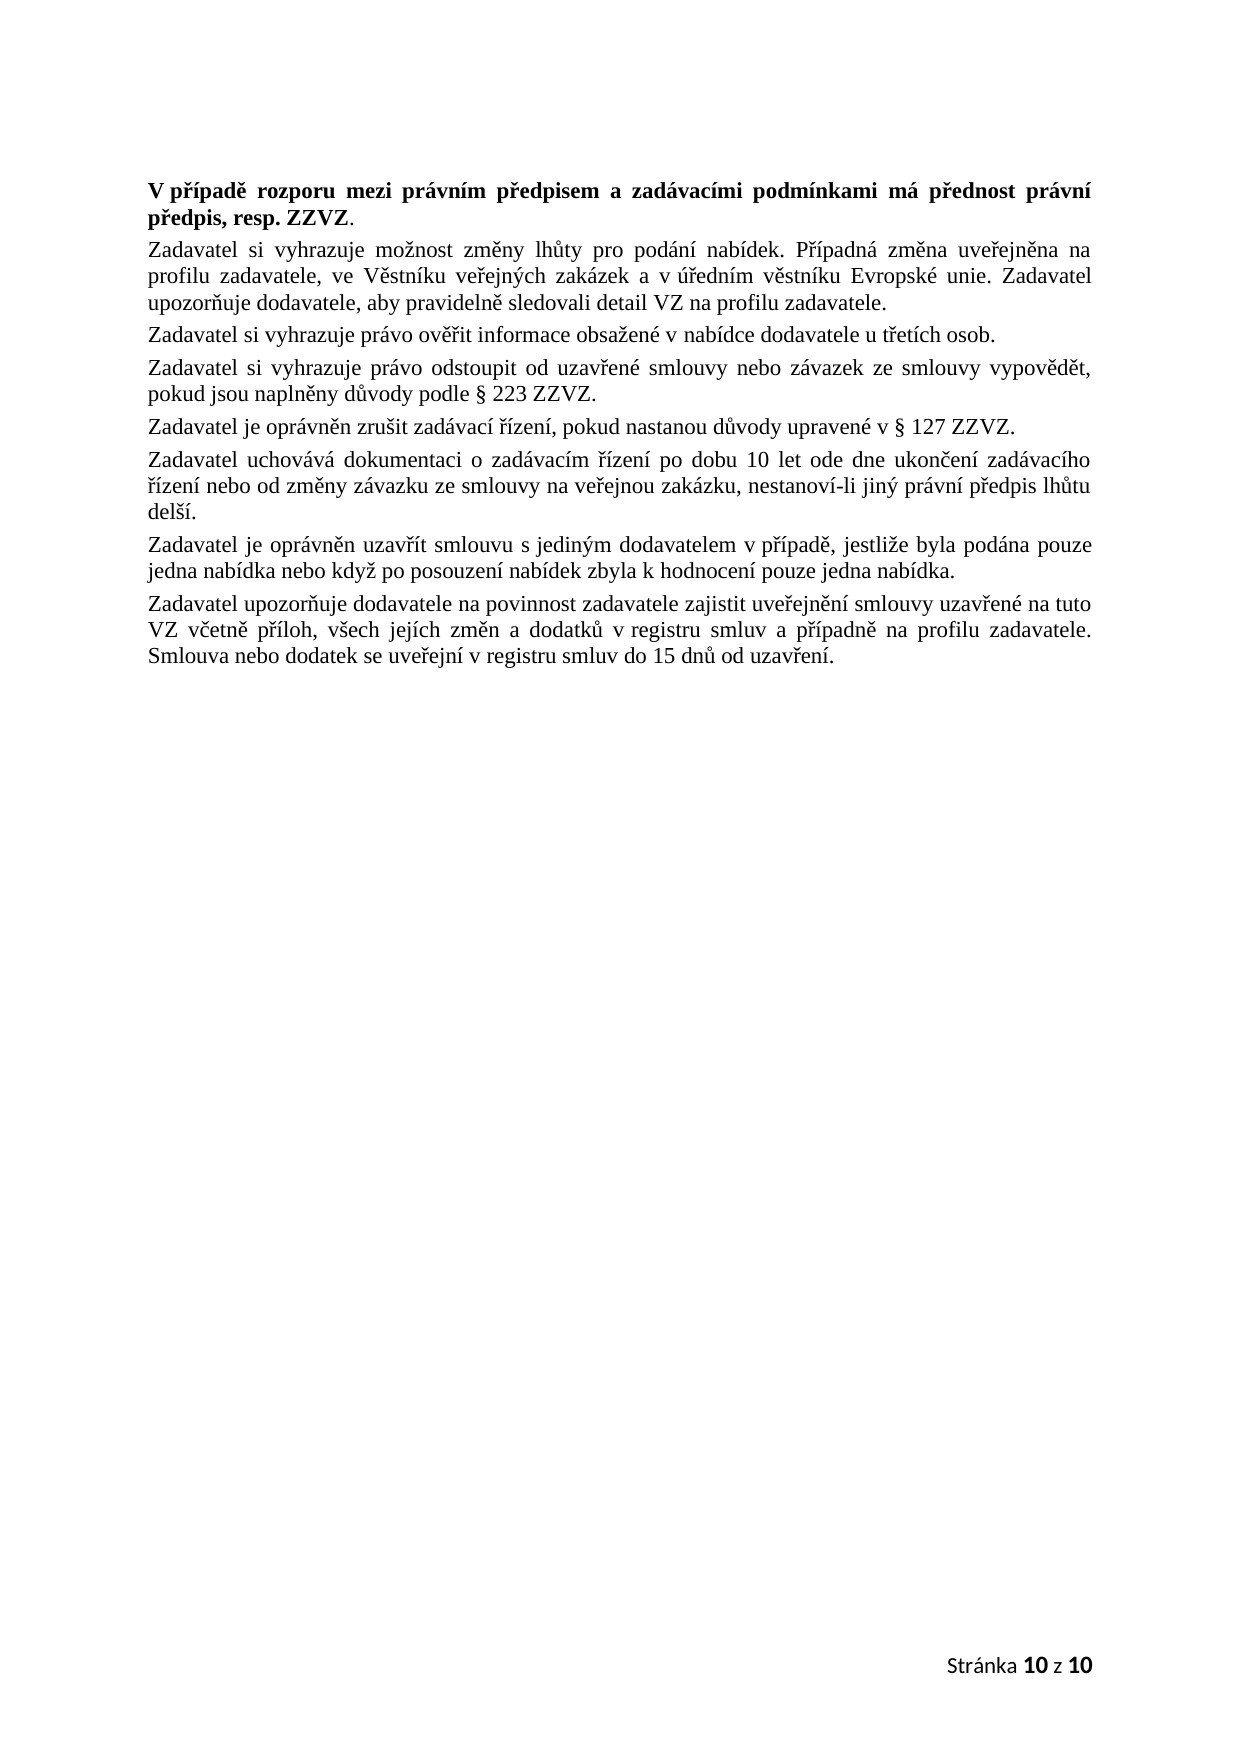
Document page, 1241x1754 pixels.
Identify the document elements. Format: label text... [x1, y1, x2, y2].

text Zadavatel uchovává dokumentaci o zadávacím řízení po dobu 10 let ode dne ukončení zadávacího řízení nebo od změny závazku ze smlouvy na veřejnou zakázku, nestanoví-li jiný právní předpis lhůtu delší. [148, 446, 1092, 525]
text V případě rozporu mezi právním předpisem a zadávacími podmínkami má přednost právní předpis, resp. ZZVZ. [148, 177, 1092, 230]
text Zadavatel je oprávněn zrušit zadávací řízení, pokud nastanou důvody upravené v § 127 ZZVZ. [148, 413, 1092, 439]
text Zadavatel si vyhrazuje možnost změny lhůty pro podání nabídek. Případná změna uveřejněna na profilu zadavatele, ve Věstníku veřejných zakázek a v úředním věstníku Evropské unie. Zadavatel upozorňuje dodavatele, aby pravidelně sledovali detail VZ na profilu zadavatele. [148, 236, 1092, 315]
text Zadavatel si vyhrazuje právo ověřit informace obsažené v nabídce dodavatele u třetích osob. [148, 321, 1092, 348]
text Zadavatel je oprávněn uzavřít smlouvu s jediným dodavatelem v případě, jestliže byla podána pouze jedna nabídka nebo když po posouzení nabídek zbyla k hodnocení pouze jedna nabídka. [148, 531, 1092, 584]
text Zadavatel si vyhrazuje právo odstoupit od uzavřené smlouvy nebo závazek ze smlouvy vypovědět, pokud jsou naplněny důvody podle § 223 ZZVZ. [148, 354, 1092, 407]
text Zadavatel upozorňuje dodavatele na povinnost zadavatele zajistit uveřejnění smlouvy uzavřené na tuto VZ včetně příloh, všech jejích změn a dodatků v registru smluv a případně na profilu zadavatele. Smlouva nebo dodatek se uveřejní v registru smluv do 15 dnů od uzavření. [148, 590, 1092, 669]
